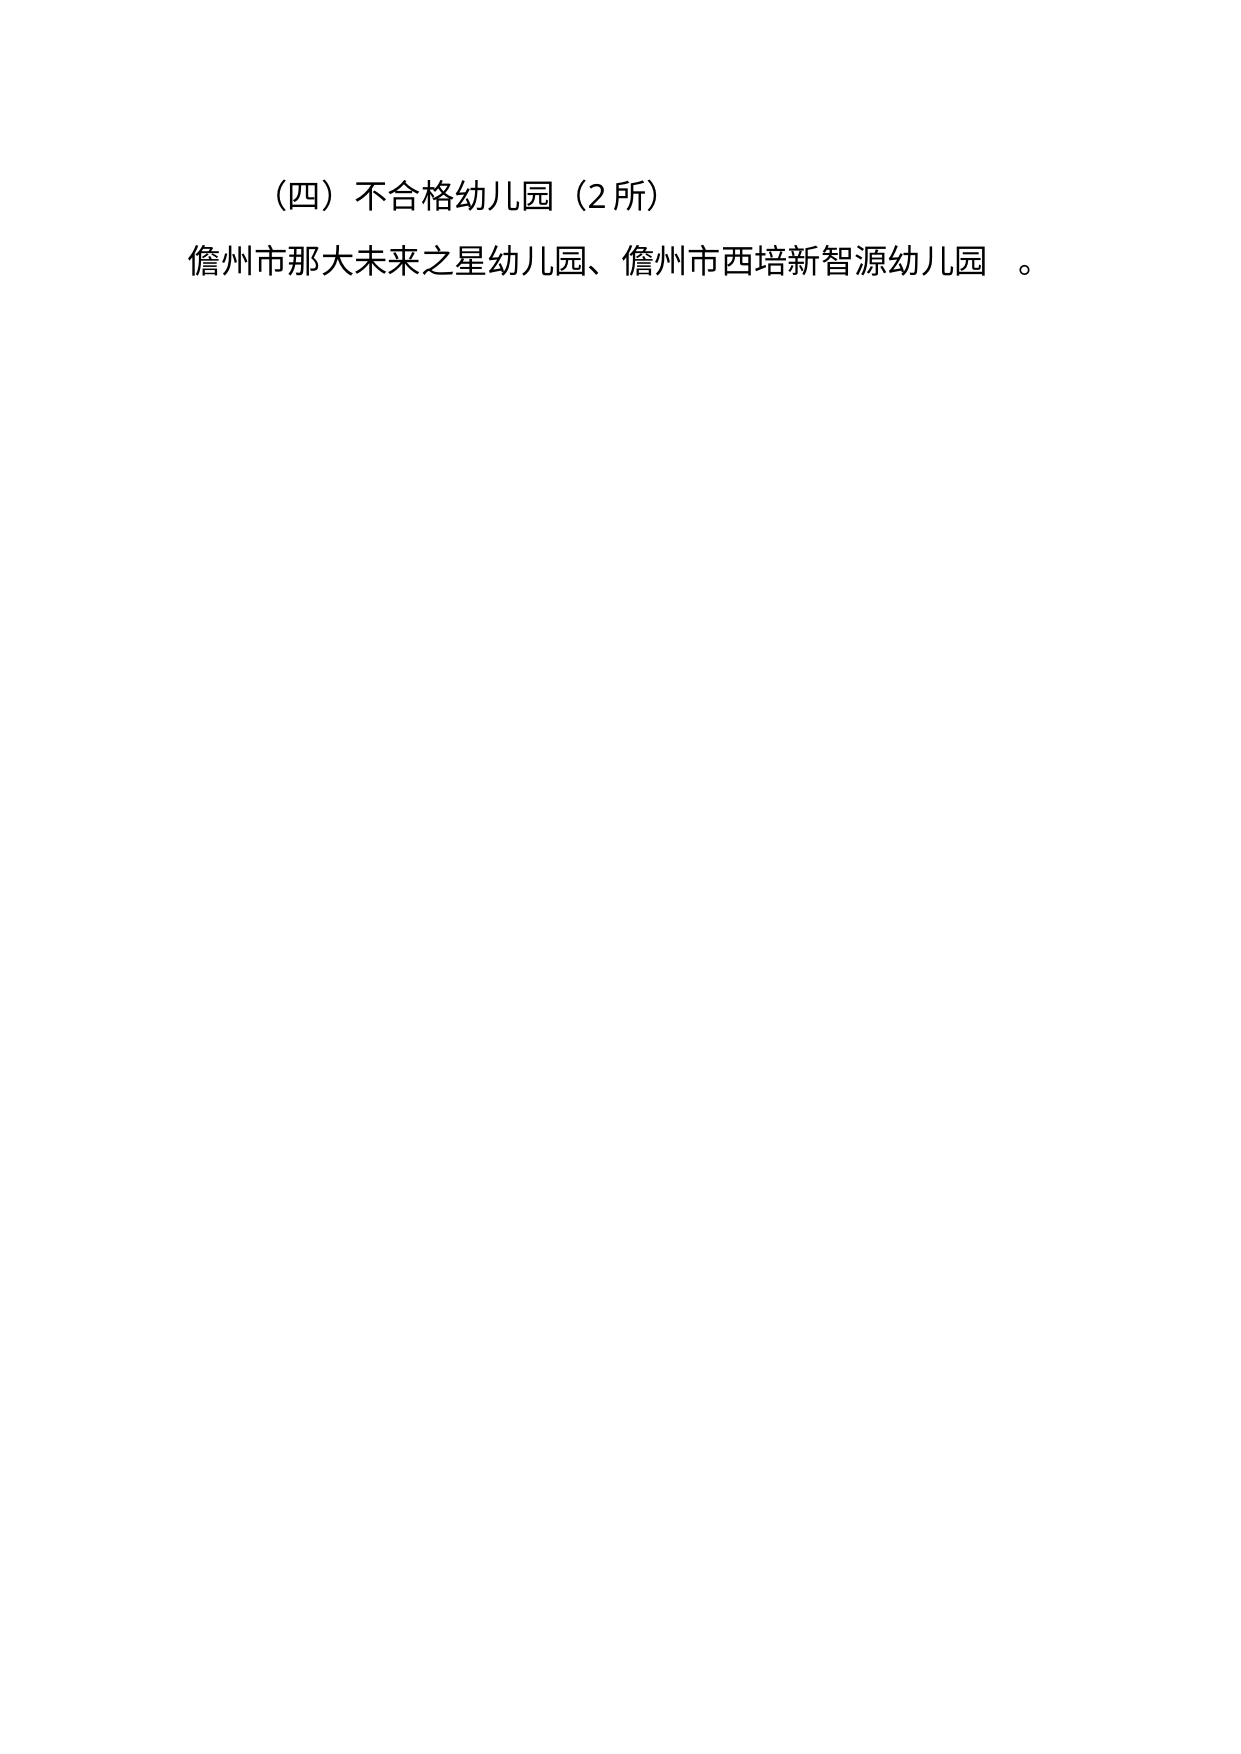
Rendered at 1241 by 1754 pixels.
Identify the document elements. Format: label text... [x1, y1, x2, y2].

text 儋州市那大未来之星幼儿园、儋州市西培新智源幼儿园 。 [187, 227, 1053, 292]
text （四）不合格幼儿园（2所） [187, 162, 1053, 227]
